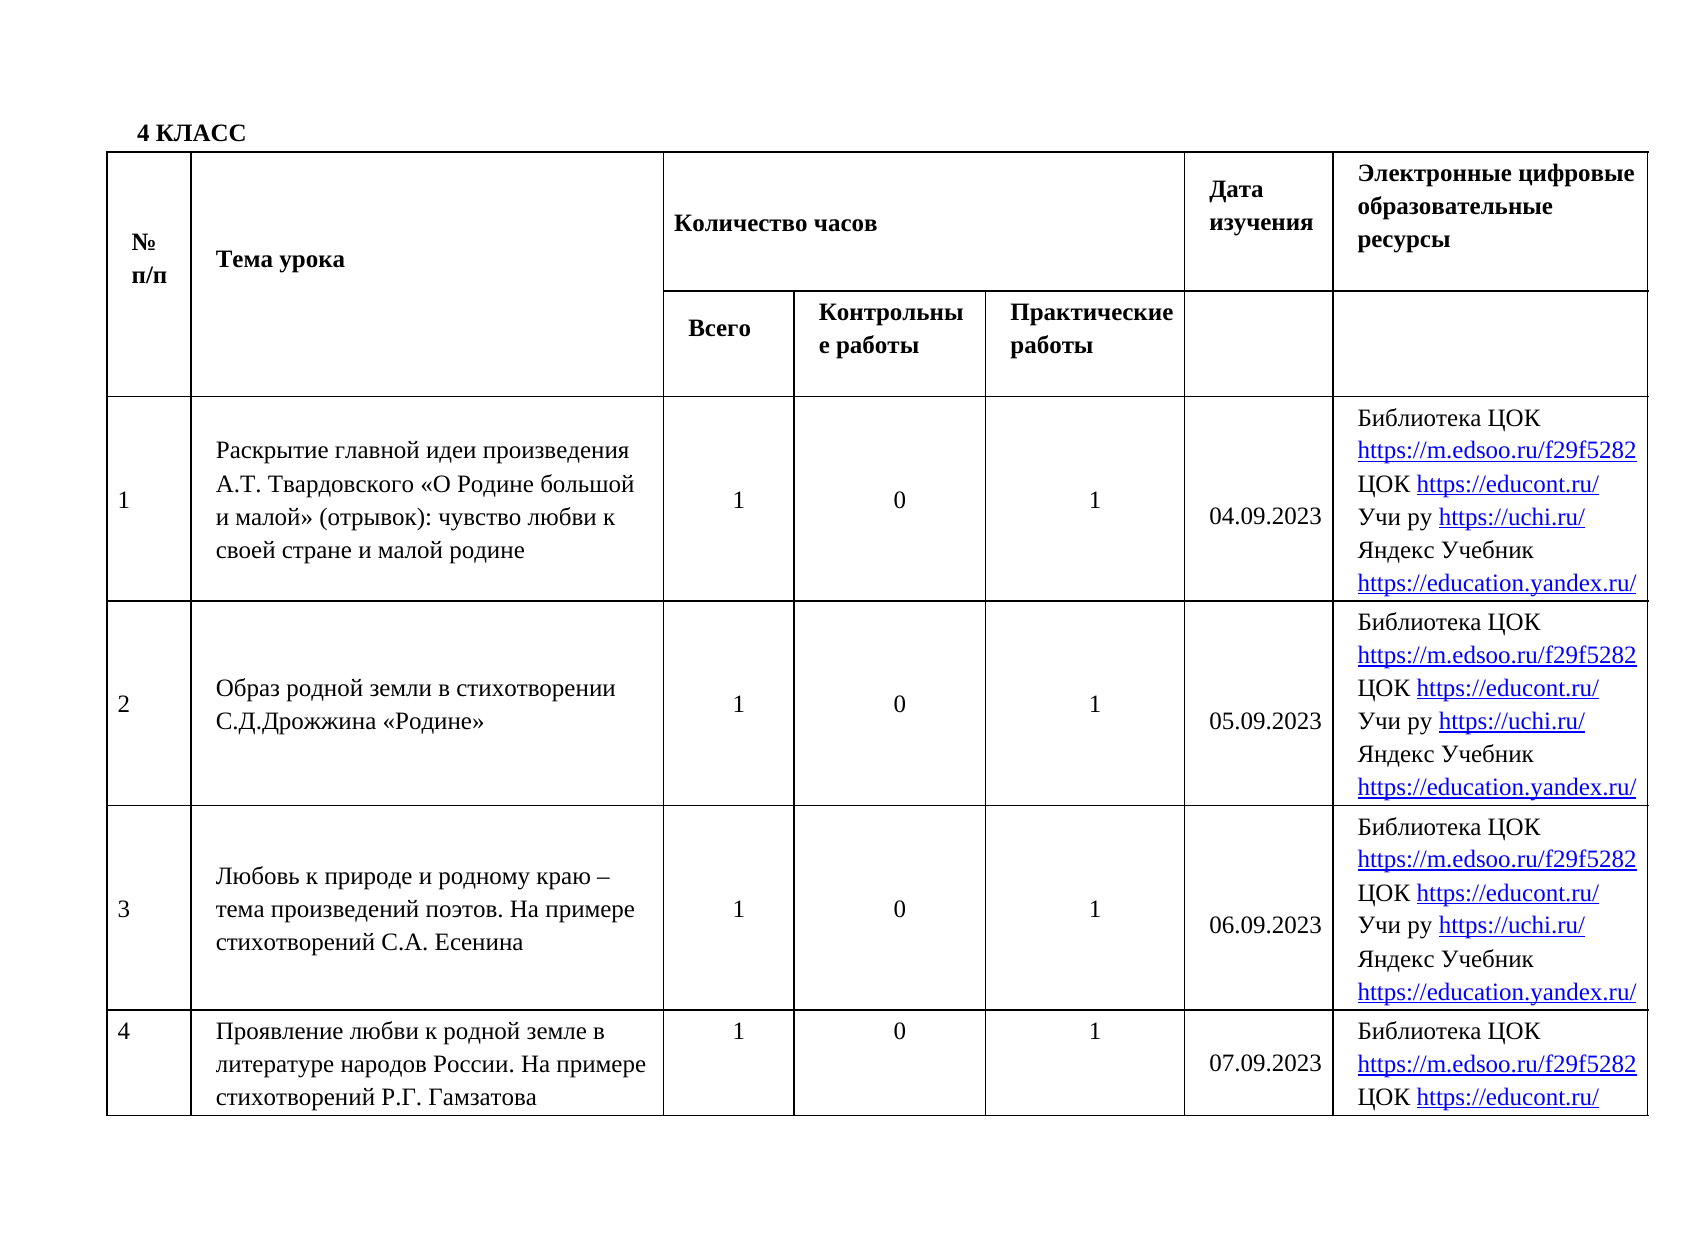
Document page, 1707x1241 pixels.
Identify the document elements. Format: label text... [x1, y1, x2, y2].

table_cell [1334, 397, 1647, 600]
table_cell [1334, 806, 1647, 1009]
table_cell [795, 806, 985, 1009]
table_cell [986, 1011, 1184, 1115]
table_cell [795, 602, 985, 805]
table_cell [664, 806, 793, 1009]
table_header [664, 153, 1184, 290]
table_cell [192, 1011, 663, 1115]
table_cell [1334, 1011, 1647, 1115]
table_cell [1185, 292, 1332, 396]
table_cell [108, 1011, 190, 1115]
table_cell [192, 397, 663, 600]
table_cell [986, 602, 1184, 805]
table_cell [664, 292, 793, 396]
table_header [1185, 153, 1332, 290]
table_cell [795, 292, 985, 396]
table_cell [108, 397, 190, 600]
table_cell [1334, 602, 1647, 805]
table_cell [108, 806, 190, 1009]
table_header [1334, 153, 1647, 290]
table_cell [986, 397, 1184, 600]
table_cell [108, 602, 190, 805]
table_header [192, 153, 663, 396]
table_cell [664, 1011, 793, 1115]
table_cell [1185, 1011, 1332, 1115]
text 4 КЛАСС [131, 118, 1639, 147]
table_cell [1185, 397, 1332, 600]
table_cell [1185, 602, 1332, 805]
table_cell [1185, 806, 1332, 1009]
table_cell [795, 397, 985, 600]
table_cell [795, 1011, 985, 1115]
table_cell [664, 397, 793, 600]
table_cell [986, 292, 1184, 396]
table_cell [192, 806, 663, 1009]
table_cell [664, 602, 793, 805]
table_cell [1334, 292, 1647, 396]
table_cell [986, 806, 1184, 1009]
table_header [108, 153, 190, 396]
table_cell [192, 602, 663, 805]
